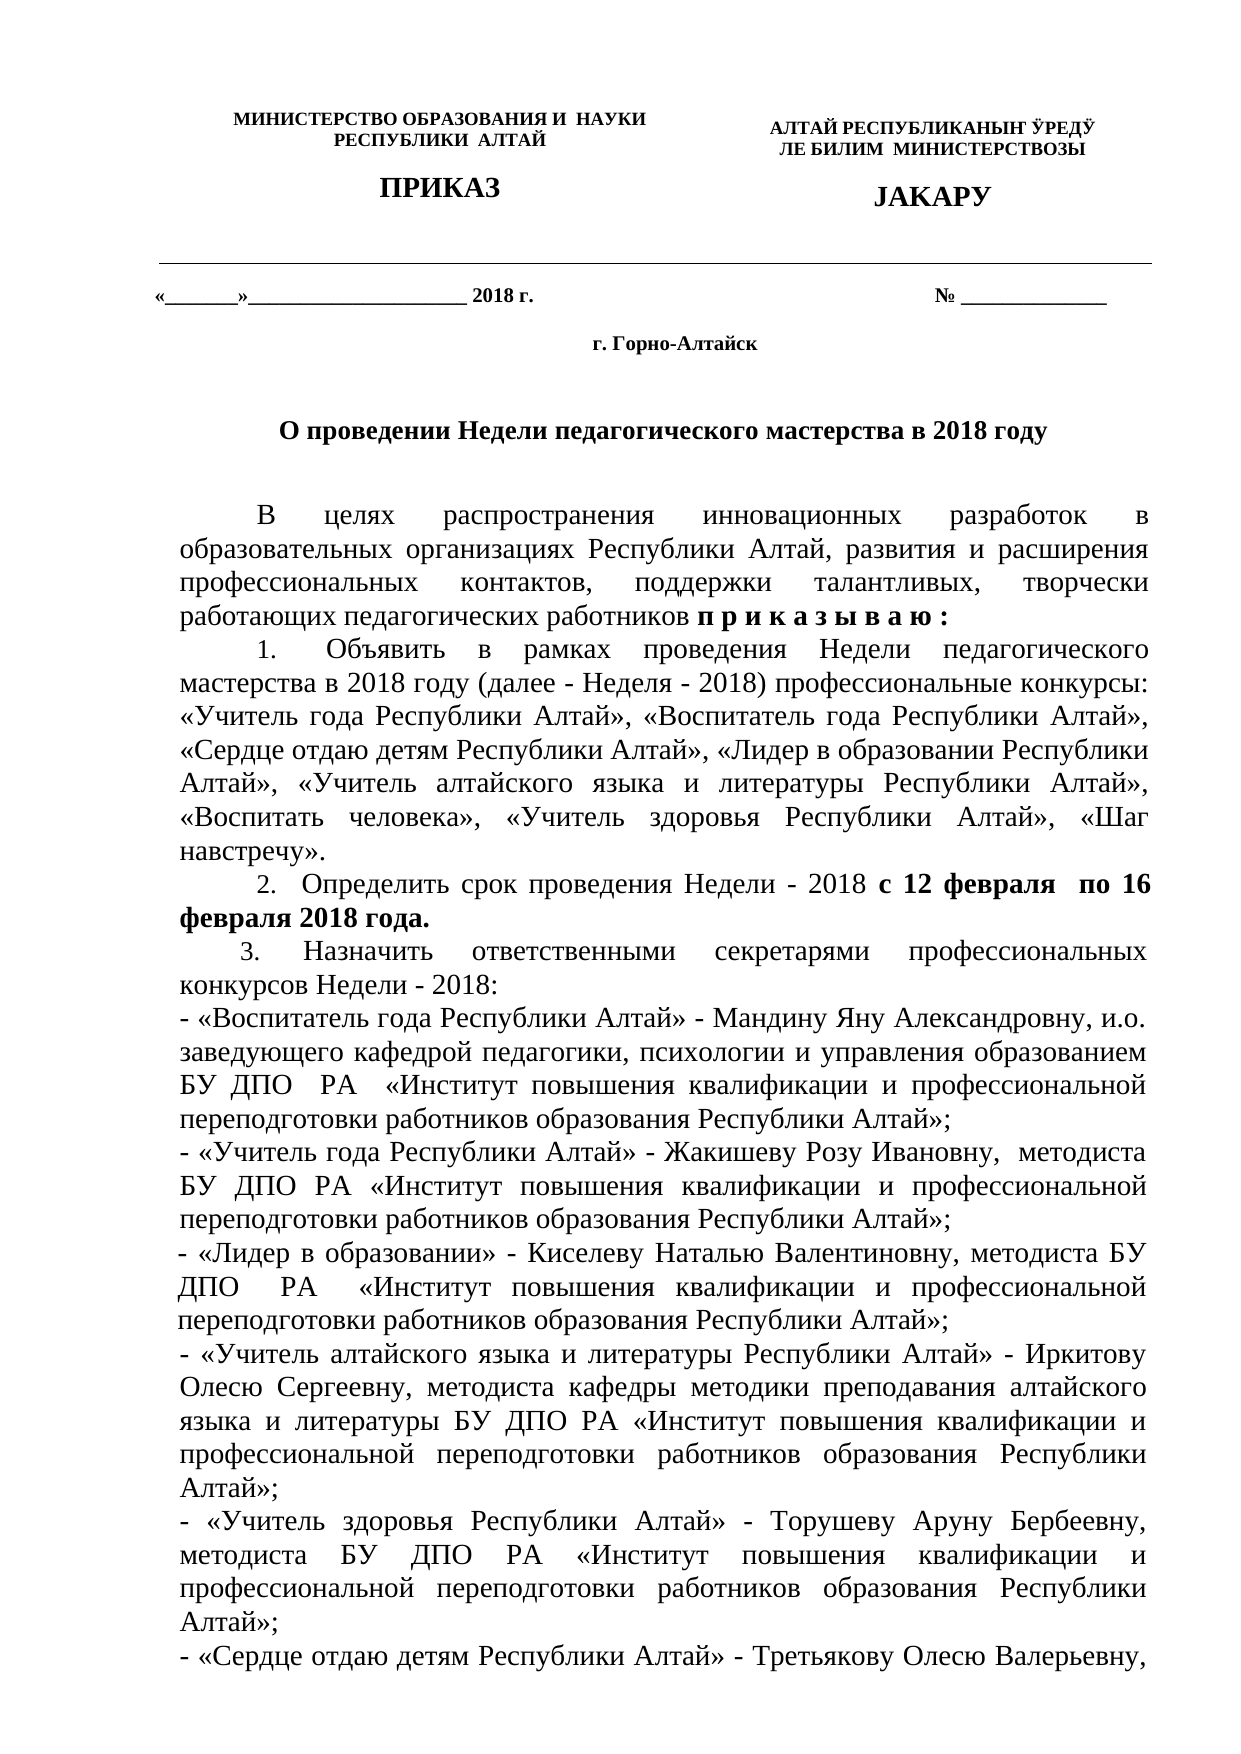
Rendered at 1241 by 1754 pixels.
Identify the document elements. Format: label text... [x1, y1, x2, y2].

text «_______»_____________________ 2018 г. № ______________ [102, 283, 1152, 307]
text В целях распространения инновационных разработок в образовательных организациях Республики Алтай, развития и расширения профессиональных контактов, поддержки талантливых, творчески работающих педагогических работников приказываю: [179, 497, 1149, 631]
text - «Лидер в образовании» - Киселеву Наталью Валентиновну, методиста БУ ДПО РА «Институт повышения квалификации и профессиональной переподготовки работников образования Республики Алтай»; [177, 1235, 1147, 1336]
list Назначить ответственными секретарями профессиональных конкурсов Недели - 2018: [179, 933, 1147, 1000]
text - «Воспитатель года Республики Алтай» - Мандину Яну Александровну, и.о. заведующего кафедрой педагогики, психологии и управления образованием БУ ДПО РА «Институт повышения квалификации и профессиональной переподготовки работников образования Республики Алтай»; [179, 1000, 1147, 1134]
table_header МИНИСТЕРСТВО ОБРАЗОВАНИЯ И НАУКИ РЕСПУБЛИКИ АЛТАЙ ПРИКАЗ [177, 89, 702, 237]
text - «Учитель здоровья Республики Алтай» - Торушеву Аруну Бербеевну, методиста БУ ДПО РА «Институт повышения квалификации и профессиональной переподготовки работников образования Республики Алтай»; [179, 1503, 1147, 1638]
text О проведении Недели педагогического мастерства в 2018 году [177, 413, 1149, 447]
text г. Горно-Алтайск [177, 331, 1152, 355]
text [179, 1638, 1147, 1671]
list Объявить в рамках проведения Недели педагогического мастерства в 2018 году (далее - Неделя - 2018) профессиональные конкурсы: «Учитель года Республики Алтай», «Воспитатель года Республики Алтай», «Сердце отдаю детям Республики Алтай», «Лидер в образовании Республики Алтай», «Учитель алтайского языка и литературы Республики Алтай», «Воспитать человека», «Учитель здоровья Республики Алтай», «Шаг навстречу». [179, 631, 1149, 866]
list Определить срок проведения Недели - 2018 с 12 февраля по 16 февраля 2018 года. [179, 866, 1152, 933]
text - «Учитель года Республики Алтай» - Жакишеву Розу Ивановну, методиста БУ ДПО РА «Институт повышения квалификации и профессиональной переподготовки работников образования Республики Алтай»; [179, 1134, 1147, 1235]
text - «Учитель алтайского языка и литературы Республики Алтай» - Иркитову Олесю Сергеевну, методиста кафедры методики преподавания алтайского языка и литературы БУ ДПО РА «Институт повышения квалификации и профессиональной переподготовки работников образования Республики Алтай»; [179, 1336, 1147, 1503]
table_header Алтай РеспубликаныҤ ӰредӰ ЛЕ билим министерствозы jAKAРУ [702, 89, 1163, 237]
